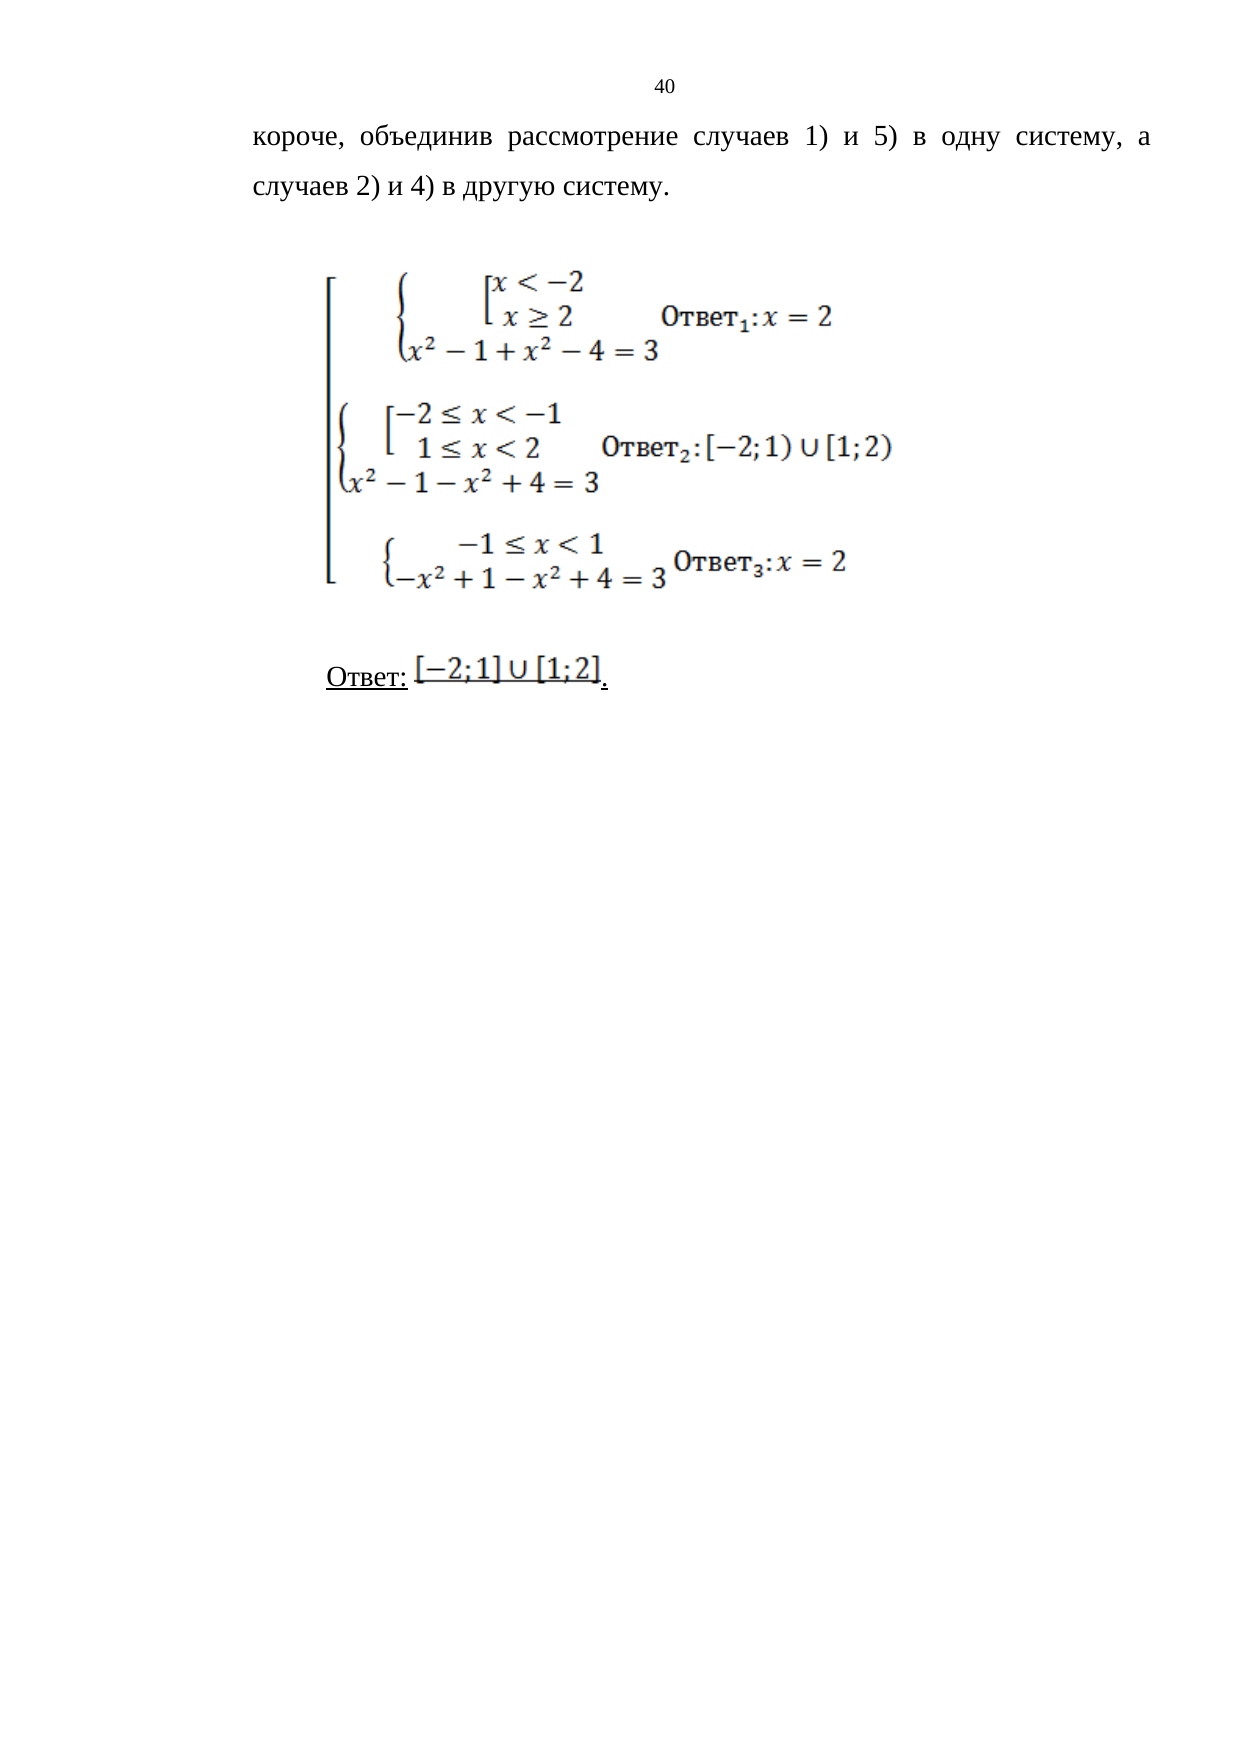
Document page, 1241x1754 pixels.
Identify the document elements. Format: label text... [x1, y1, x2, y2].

picture [414, 651, 601, 687]
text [252, 118, 1152, 202]
picture [326, 268, 892, 590]
text Ответ: . [252, 652, 1152, 692]
